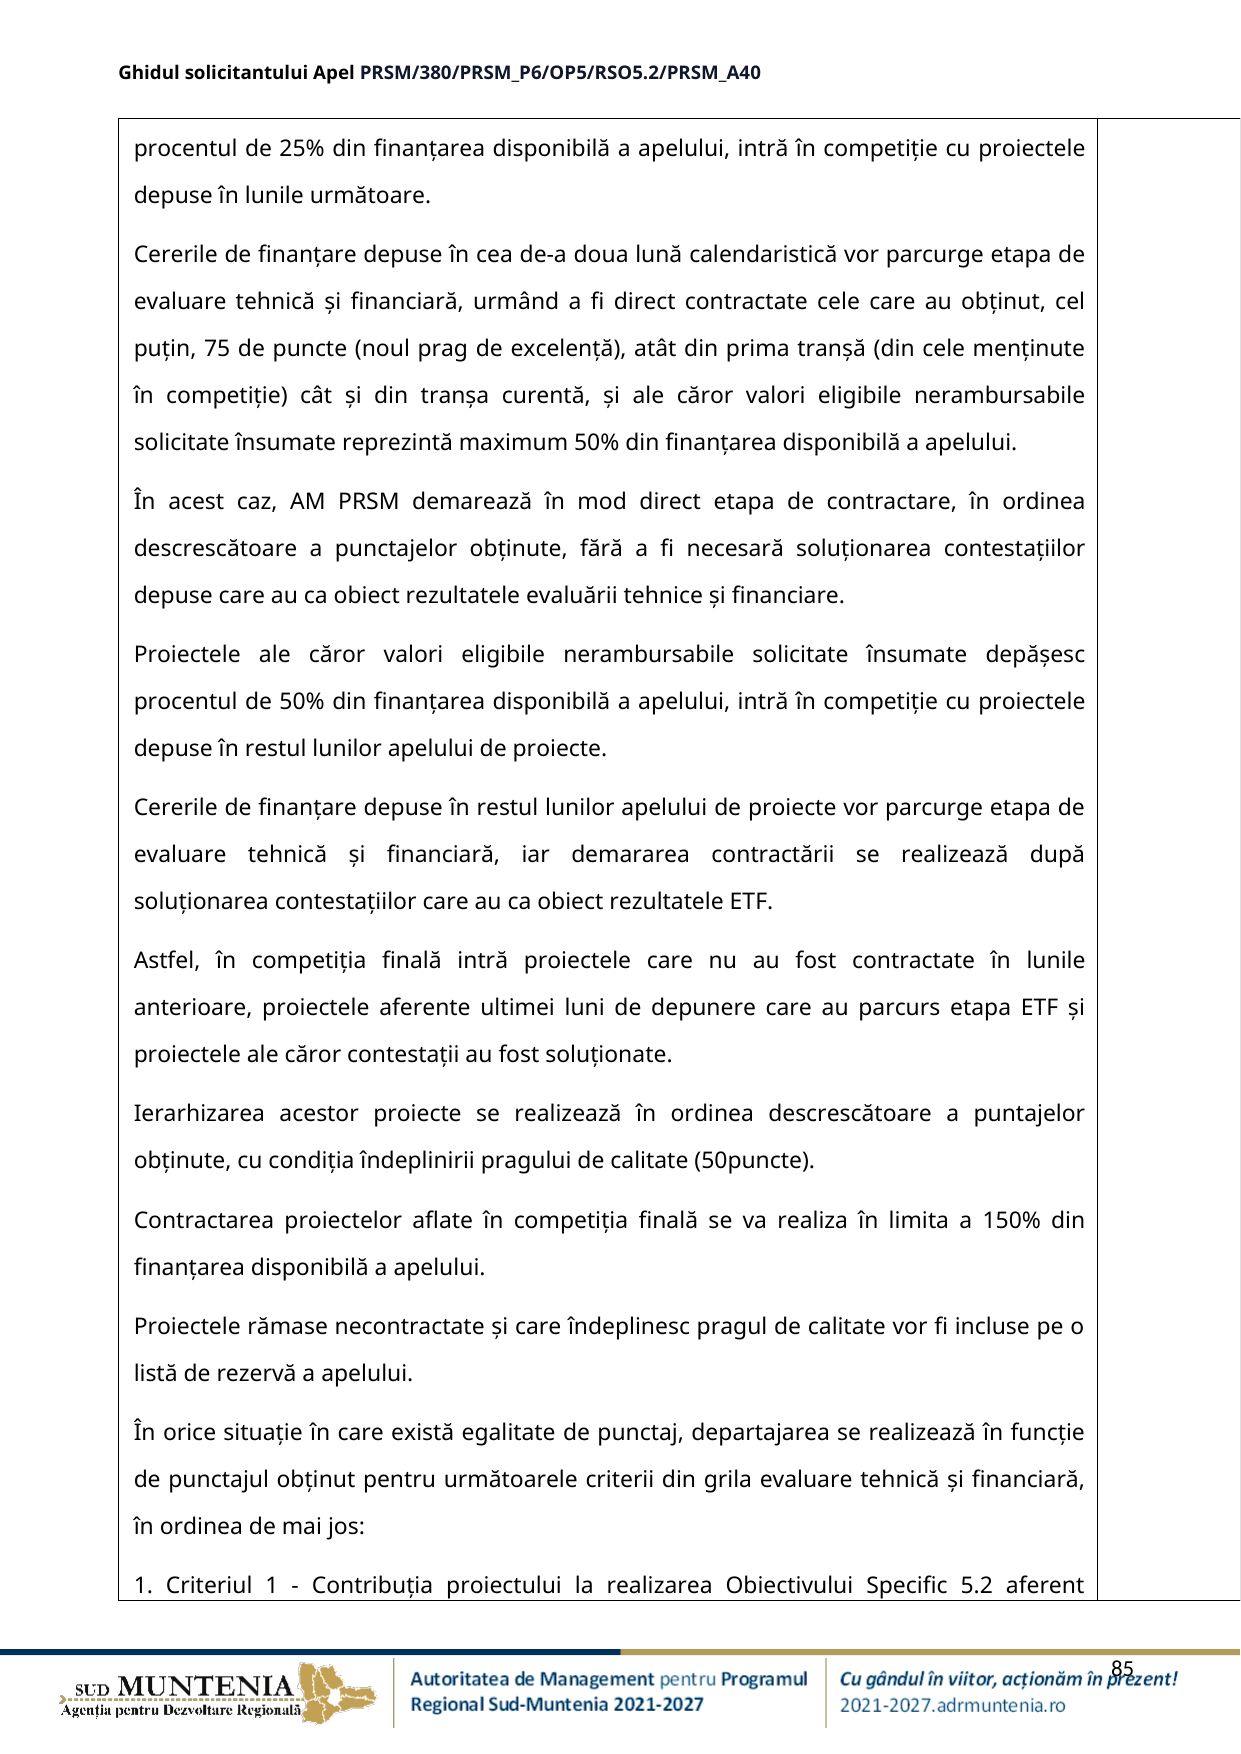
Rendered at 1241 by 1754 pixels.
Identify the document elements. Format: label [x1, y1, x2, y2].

table_header [1098, 119, 1240, 1600]
picture [0, 1649, 1241, 1729]
table_header [119, 119, 1097, 1600]
